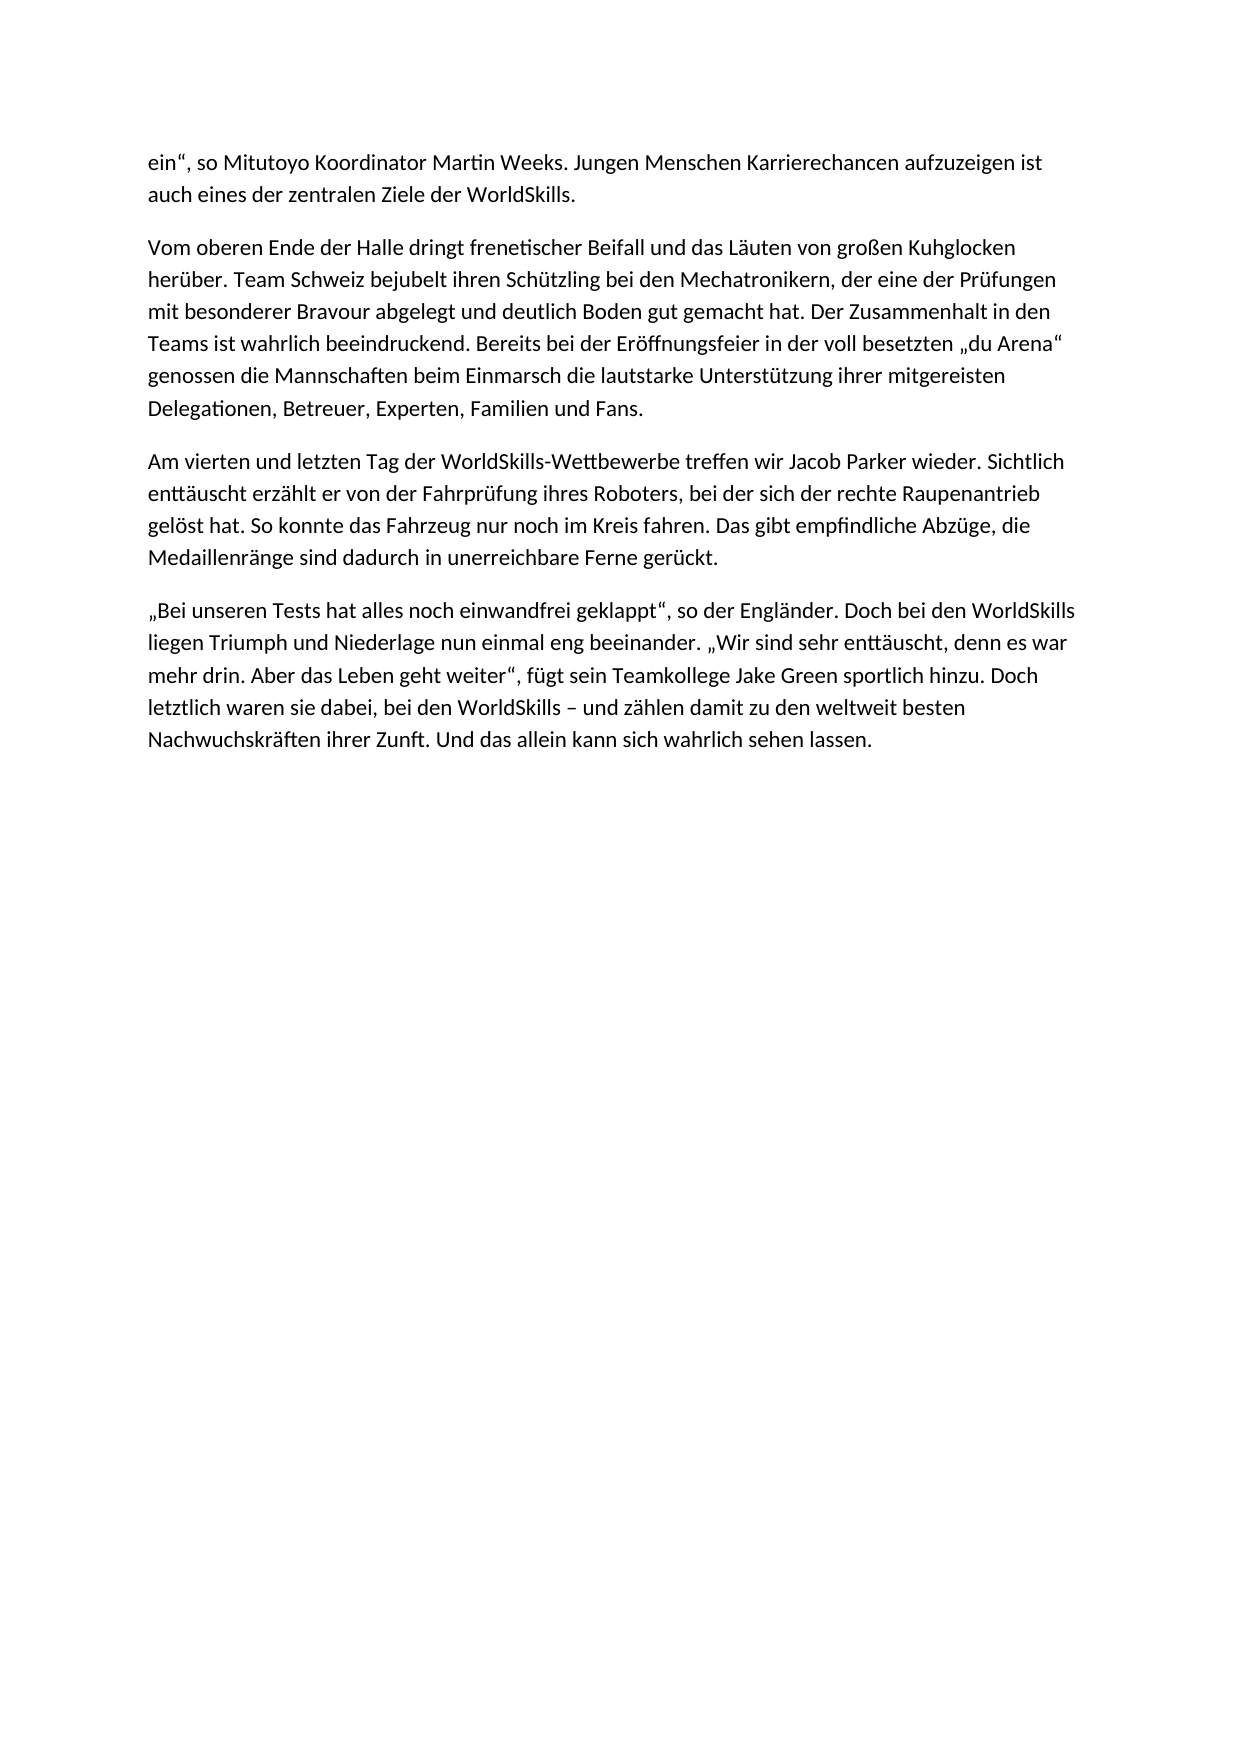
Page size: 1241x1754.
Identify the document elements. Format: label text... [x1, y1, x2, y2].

text „Bei unseren Tests hat alles noch einwandfrei geklappt“, so der Engländer. Doch bei den WorldSkills liegen Triumph und Niederlage nun einmal eng beeinander. „Wir sind sehr enttäuscht, denn es war mehr drin. Aber das Leben geht weiter“, fügt sein Teamkollege Jake Green sportlich hinzu. Doch letztlich waren sie dabei, bei den WorldSkills – und zählen damit zu den weltweit besten Nachwuchskräften ihrer Zunft. Und das allein kann sich wahrlich sehen lassen. [148, 596, 1093, 753]
text Am vierten und letzten Tag der WorldSkills-Wettbewerbe treffen wir Jacob Parker wieder. Sichtlich enttäuscht erzählt er von der Fahrprüfung ihres Roboters, bei der sich der rechte Raupenantrieb gelöst hat. So konnte das Fahrzeug nur noch im Kreis fahren. Das gibt empfindliche Abzüge, die Medaillenränge sind dadurch in unerreichbare Ferne gerückt. [148, 447, 1093, 571]
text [148, 148, 1093, 208]
text Vom oberen Ende der Halle dringt frenetischer Beifall und das Läuten von großen Kuhglocken herüber. Team Schweiz bejubelt ihren Schützling bei den Mechatronikern, der eine der Prüfungen mit besonderer Bravour abgelegt und deutlich Boden gut gemacht hat. Der Zusammenhalt in den Teams ist wahrlich beeindruckend. Bereits bei der Eröffnungsfeier in der voll besetzten „du Arena“ genossen die Mannschaften beim Einmarsch die lautstarke Unterstützung ihrer mitgereisten Delegationen, Betreuer, Experten, Familien und Fans. [148, 233, 1093, 422]
